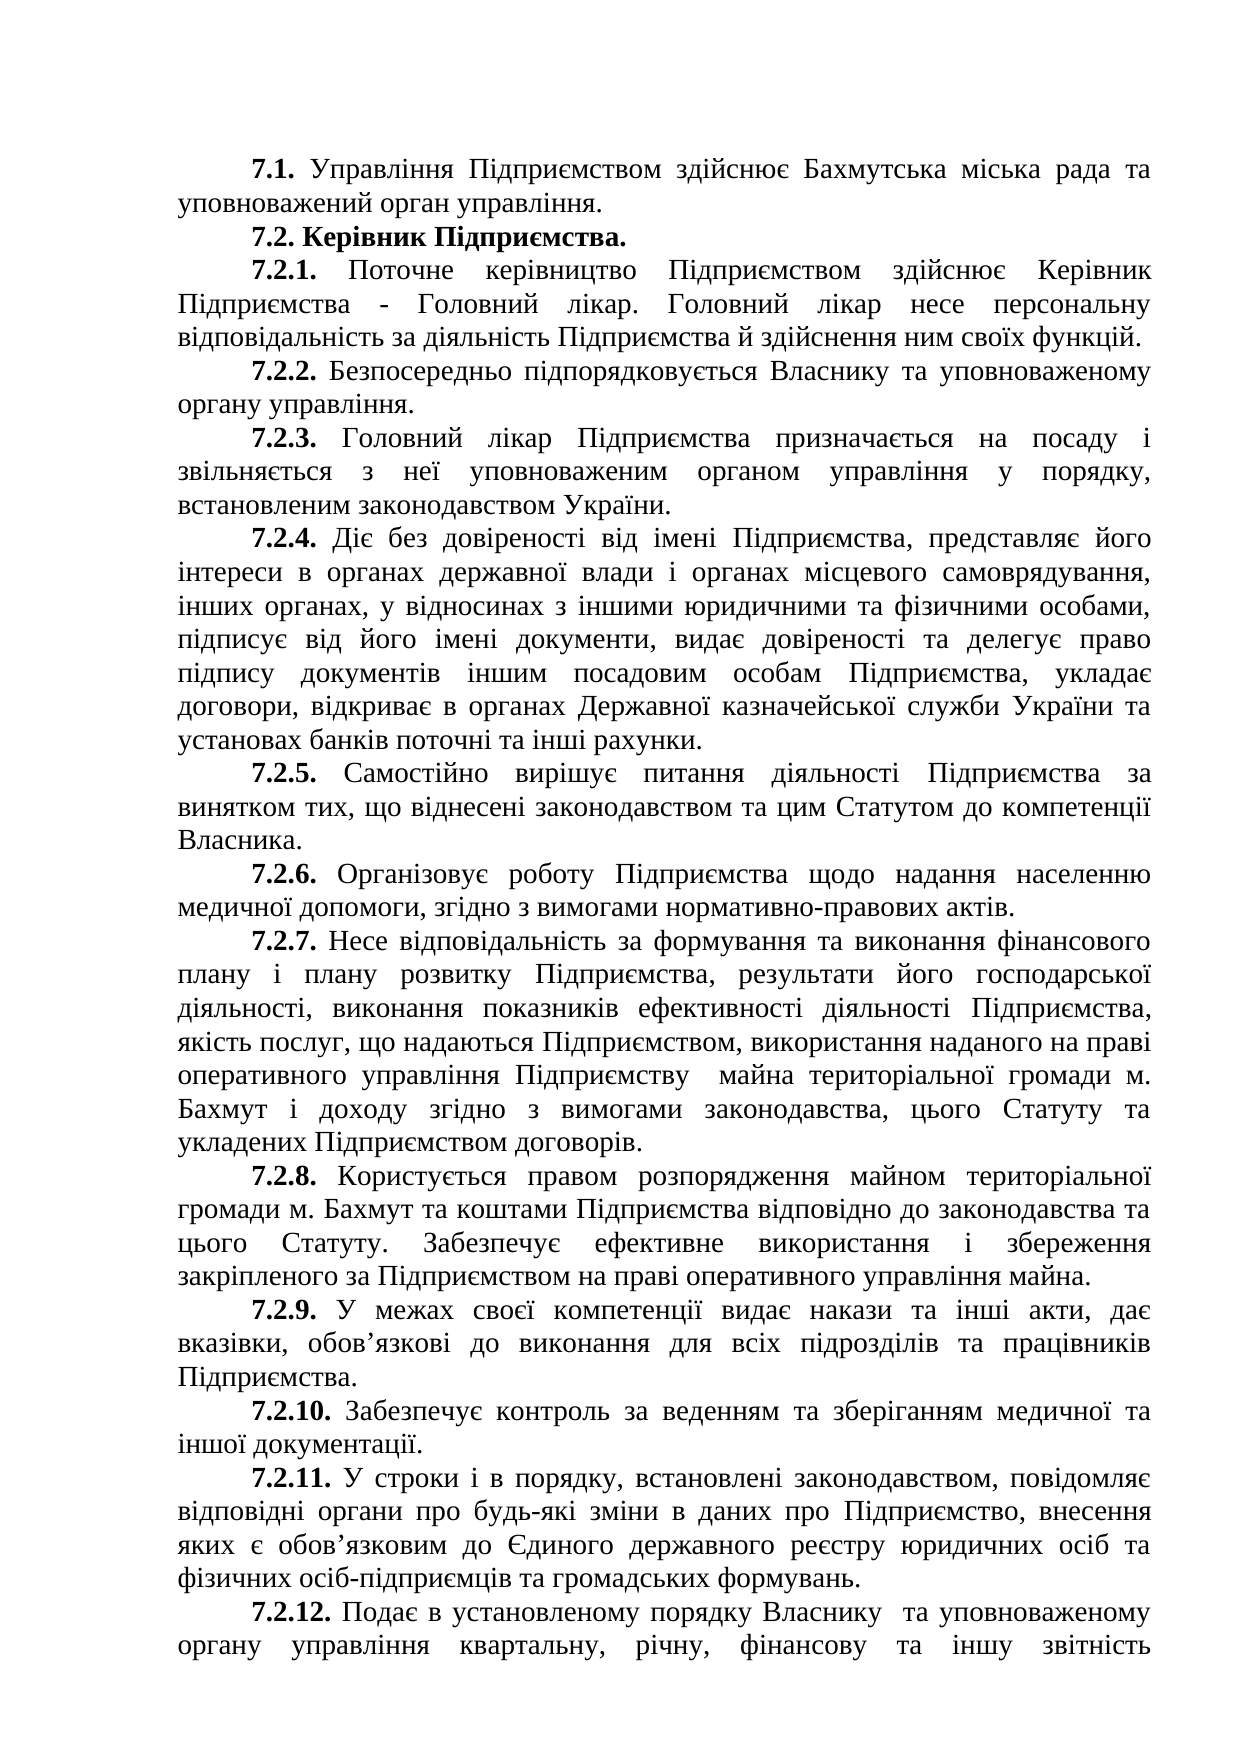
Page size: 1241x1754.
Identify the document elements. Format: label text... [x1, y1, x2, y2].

text 7.2.7. Несе відповідальність за формування та виконання фінансового плану і плану розвитку Підприємства, результати його господарської діяльності, виконання показників ефективності діяльності Підприємства, якість послуг, що надаються Підприємством, використання наданого на праві оперативного управління Підприємству майна територіальної громади м. Бахмут і доходу згідно з вимогами законодавства, цього Статуту та укладених Підприємством договорів. [177, 923, 1152, 1158]
text 7.2.8. Користується правом розпорядження майном територіальної громади м. Бахмут та коштами Підприємства відповідно до законодавства та цього Статуту. Забезпечує ефективне використання і збереження закріпленого за Підприємством на праві оперативного управління майна. [177, 1158, 1152, 1292]
text 7.2.6. Організовує роботу Підприємства щодо надання населенню медичної допомоги, згідно з вимогами нормативно-правових актів. [177, 856, 1152, 923]
text 7.2.9. У межах своєї компетенції видає накази та інші акти, дає вказівки, обов’язкові до виконання для всіх підрозділів та працівників Підприємства. [177, 1292, 1152, 1393]
text 7.2.5. Самостійно вирішує питання діяльності Підприємства за винятком тих, що віднесені законодавством та цим Статутом до компетенції Власника. [177, 755, 1152, 856]
text 7.2.10. Забезпечує контроль за веденням та зберіганням медичної та іншої документації. [177, 1393, 1152, 1460]
text 7.2.1. Поточне керівництво Підприємством здійснює Керівник Підприємства - Головний лікар. Головний лікар несе персональну відповідальність за діяльність Підприємства й здійснення ним своїх функцій. [177, 252, 1152, 353]
text 7.2.2. Безпосередньо підпорядковується Власнику та уповноваженому органу управління. [177, 353, 1152, 420]
text 7.1. Управління Підприємством здійснює Бахмутська міська рада та уповноважений орган управління. [177, 152, 1152, 219]
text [177, 1594, 1152, 1661]
text 7.2.4. Діє без довіреності від імені Підприємства, представляє його інтереси в органах державної влади і органах місцевого самоврядування, інших органах, у відносинах з іншими юридичними та фізичними особами, підписує від його імені документи, видає довіреності та делегує право підпису документів іншим посадовим особам Підприємства, укладає договори, відкриває в органах Державної казначейської служби України та установах банків поточні та інші рахунки. [177, 521, 1152, 755]
text 7.2.3. Головний лікар Підприємства призначається на посаду і звільняється з неї уповноваженим органом управління у порядку, встановленим законодавством України. [177, 420, 1152, 521]
text 7.2. Керівник Підприємства. [177, 219, 1152, 252]
text 7.2.11. У строки і в порядку, встановлені законодавством, повідомляє відповідні органи про будь-які зміни в даних про Підприємство, внесення яких є обов’язковим до Єдиного державного реєстру юридичних осіб та фізичних осіб-підприємців та громадських формувань. [177, 1460, 1152, 1594]
